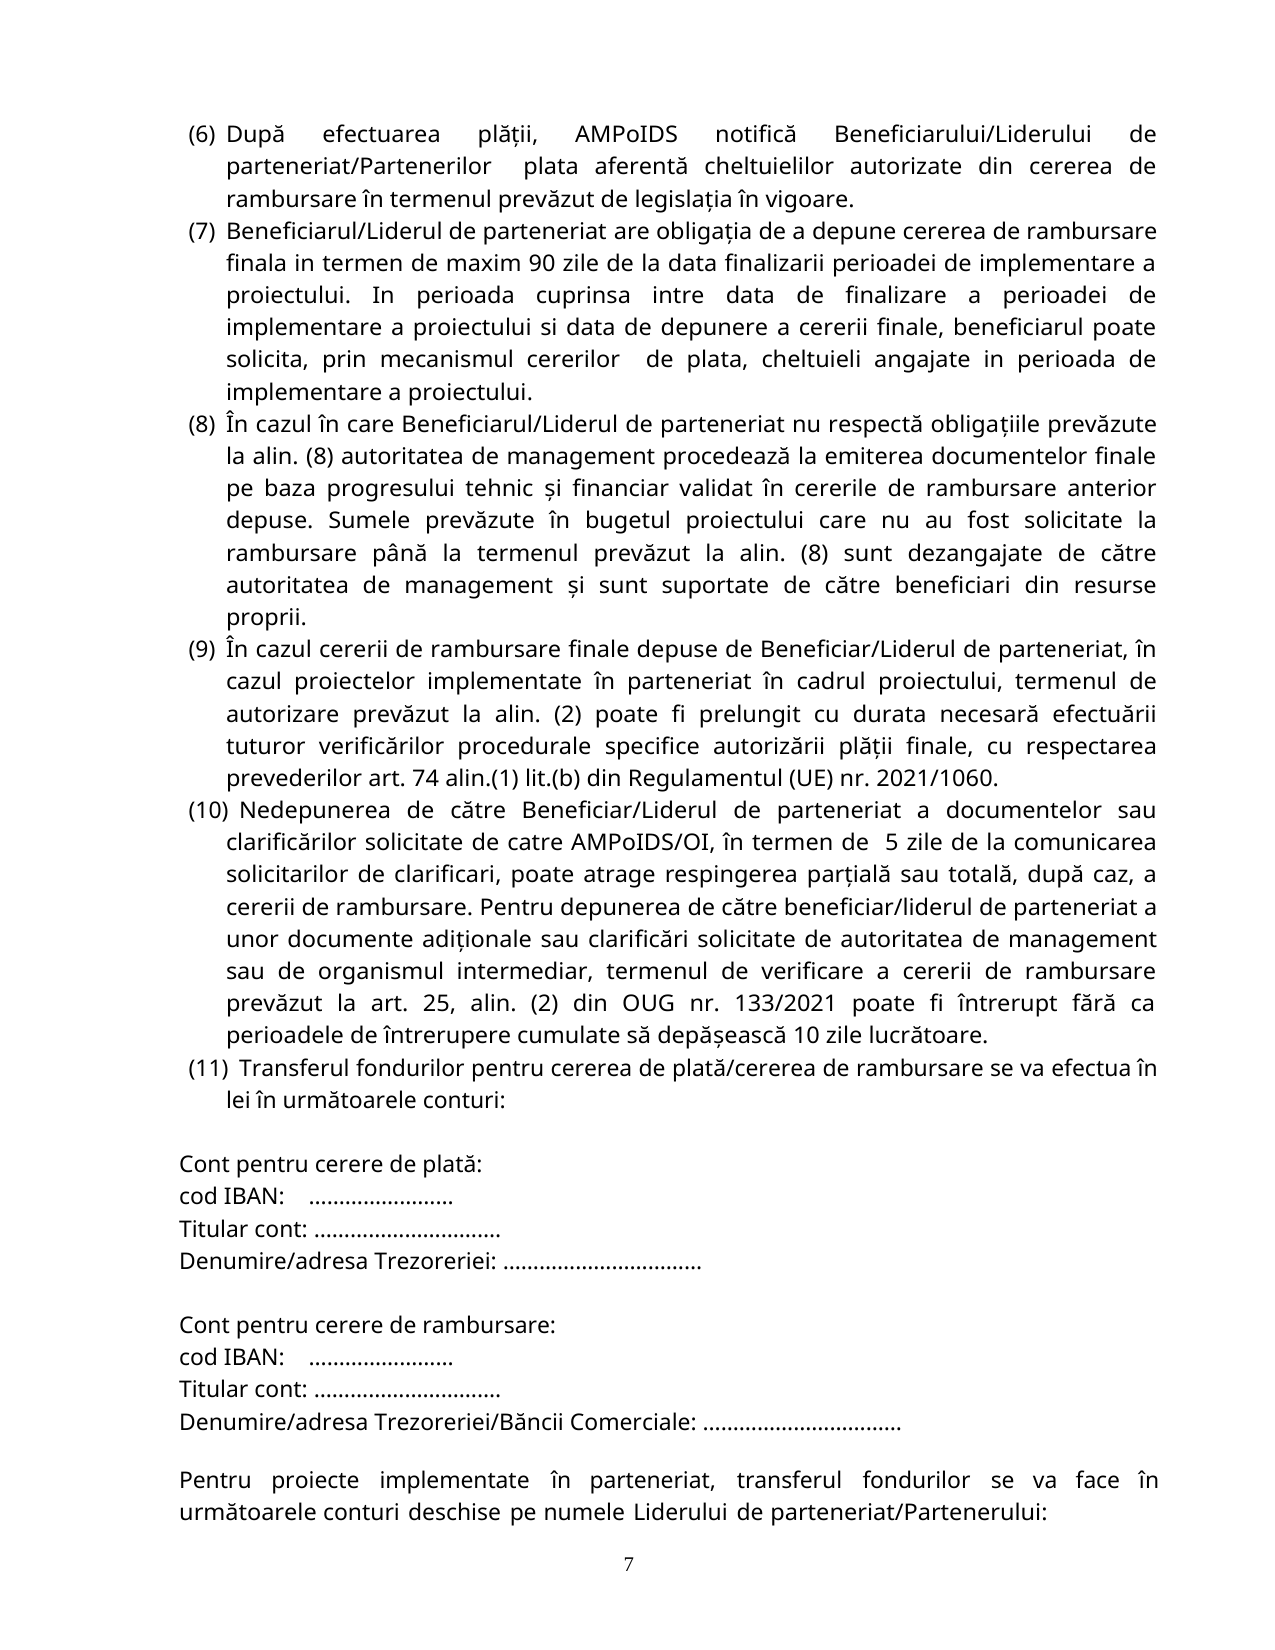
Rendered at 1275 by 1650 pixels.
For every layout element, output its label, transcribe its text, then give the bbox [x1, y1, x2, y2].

list Nedepunerea de către Beneficiar/Liderul de parteneriat a documentelor sau clarificărilor solicitate de catre AMPoIDS/OI, în termen de 5 zile de la comunicarea solicitarilor de clarificari, poate atrage respingerea parțială sau totală, după caz, a cererii de rambursare. Pentru depunerea de către beneficiar/liderul de parteneriat a unor documente adiţionale sau clarificări solicitate de autoritatea de management sau de organismul intermediar, termenul de verificare a cererii de rambursare prevăzut la art. 25, alin. (2) din OUG nr. 133/2021 poate fi întrerupt fără ca perioadele de întrerupere cumulate să depăşească 10 zile lucrătoare. [188, 794, 1158, 1051]
text Titular cont: …………………………. [179, 1373, 1159, 1405]
text cod IBAN: …………………… [179, 1180, 1159, 1212]
list Beneficiarul/Liderul de parteneriat are obligația de a depune cererea de rambursare finala in termen de maxim 90 zile de la data finalizarii perioadei de implementare a proiectului. In perioada cuprinsa intre data de finalizare a perioadei de implementare a proiectului si data de depunere a cererii finale, beneficiarul poate solicita, prin mecanismul cererilor de plata, cheltuieli angajate in perioada de implementare a proiectului. [188, 215, 1158, 407]
list Transferul fondurilor pentru cererea de plată/cererea de rambursare se va efectua în lei în următoarele conturi: [188, 1052, 1159, 1115]
text Pentru proiecte implementate în parteneriat, transferul fondurilor se va face în următoarele conturi deschise pe numele Liderului de parteneriat/Partenerului: [179, 1464, 1159, 1527]
list După efectuarea plății, AMPoIDS notifică Beneficiarului/Liderului de parteneriat/Partenerilor plata aferentă cheltuielilor autorizate din cererea de rambursare în termenul prevăzut de legislația în vigoare. [188, 118, 1158, 214]
text Denumire/adresa Trezoreriei/Băncii Comerciale: …………………………… [179, 1406, 1159, 1437]
list În cazul în care Beneficiarul/Liderul de parteneriat nu respectă obligaţiile prevăzute la alin. (8) autoritatea de management procedează la emiterea documentelor finale pe baza progresului tehnic şi financiar validat în cererile de rambursare anterior depuse. Sumele prevăzute în bugetul proiectului care nu au fost solicitate la rambursare până la termenul prevăzut la alin. (8) sunt dezangajate de către autoritatea de management şi sunt suportate de către beneficiari din resurse proprii. [188, 408, 1158, 632]
text Titular cont: …………………………. [179, 1212, 1159, 1244]
text cod IBAN: …………………… [179, 1341, 1159, 1372]
text Denumire/adresa Trezoreriei: …………………………… [179, 1245, 1159, 1276]
text Cont pentru cerere de rambursare: [179, 1309, 1159, 1340]
text Cont pentru cerere de plată: [179, 1148, 1159, 1179]
list În cazul cererii de rambursare finale depuse de Beneficiar/Liderul de parteneriat, în cazul proiectelor implementate în parteneriat în cadrul proiectului, termenul de autorizare prevăzut la alin. (2) poate fi prelungit cu durata necesară efectuării tuturor verificărilor procedurale specifice autorizării plății finale, cu respectarea prevederilor art. 74 alin.(1) lit.(b) din Regulamentul (UE) nr. 2021/1060. [188, 633, 1158, 793]
